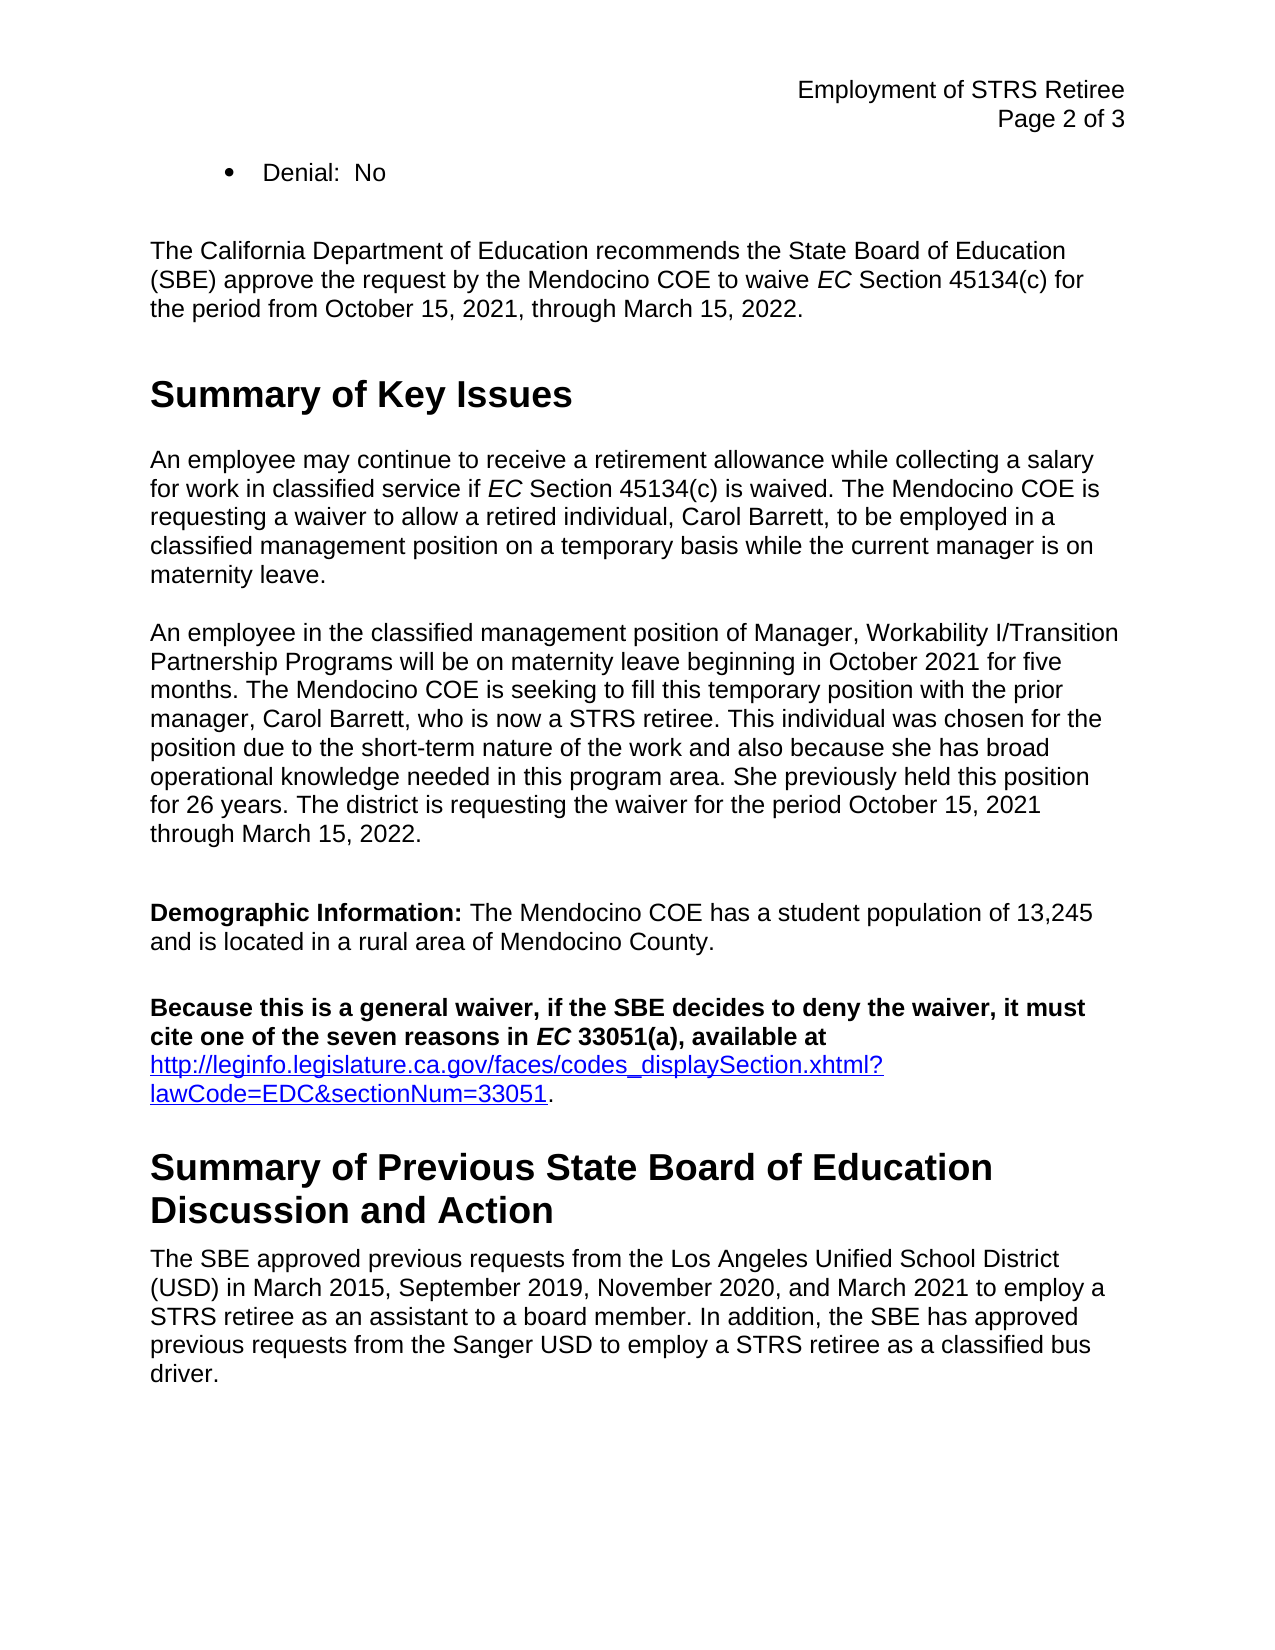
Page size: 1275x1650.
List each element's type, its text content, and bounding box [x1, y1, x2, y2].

subtitle Summary of Previous State Board of Education Discussion and Action [150, 1145, 1125, 1232]
text An employee in the classified management position of Manager, Workability I/Transition Partnership Programs will be on maternity leave beginning in October 2021 for five months. The Mendocino COE is seeking to fill this temporary position with the prior manager, Carol Barrett, who is now a STRS retiree. This individual was chosen for the position due to the short-term nature of the work and also because she has broad operational knowledge needed in this program area. She previously held this position for 26 years. The district is requesting the waiver for the period October 15, 2021 through March 15, 2022. [150, 618, 1125, 848]
text Because this is a general waiver, if the SBE decides to deny the waiver, it must cite one of the seven reasons in EC 33051(a), available at http://leginfo.legislature.ca.gov/faces/codes_displaySection.xhtml?lawCode=EDC&sectionNum=33051. [150, 993, 1125, 1108]
text Demographic Information: The Mendocino COE has a student population of 13,245 and is located in a rural area of Mendocino County. [150, 898, 1125, 955]
subtitle Summary of Key Issues [150, 373, 1125, 416]
text The SBE approved previous requests from the Los Angeles Unified School District (USD) in March 2015, September 2019, November 2020, and March 2021 to employ a STRS retiree as an assistant to a board member. In addition, the SBE has approved previous requests from the Sanger USD to employ a STRS retiree as a classified bus driver. [150, 1244, 1125, 1388]
text An employee may continue to receive a retirement allowance while collecting a salary for work in classified service if EC Section 45134(c) is waived. The Mendocino COE is requesting a waiver to allow a retired individual, Carol Barrett, to be employed in a classified management position on a temporary basis while the current manager is on maternity leave. [150, 445, 1125, 589]
list Denial: No [225, 157, 1125, 186]
text The California Department of Education recommends the State Board of Education (SBE) approve the request by the Mendocino COE to waive EC Section 45134(c) for the period from October 15, 2021, through March 15, 2022. [150, 236, 1125, 323]
